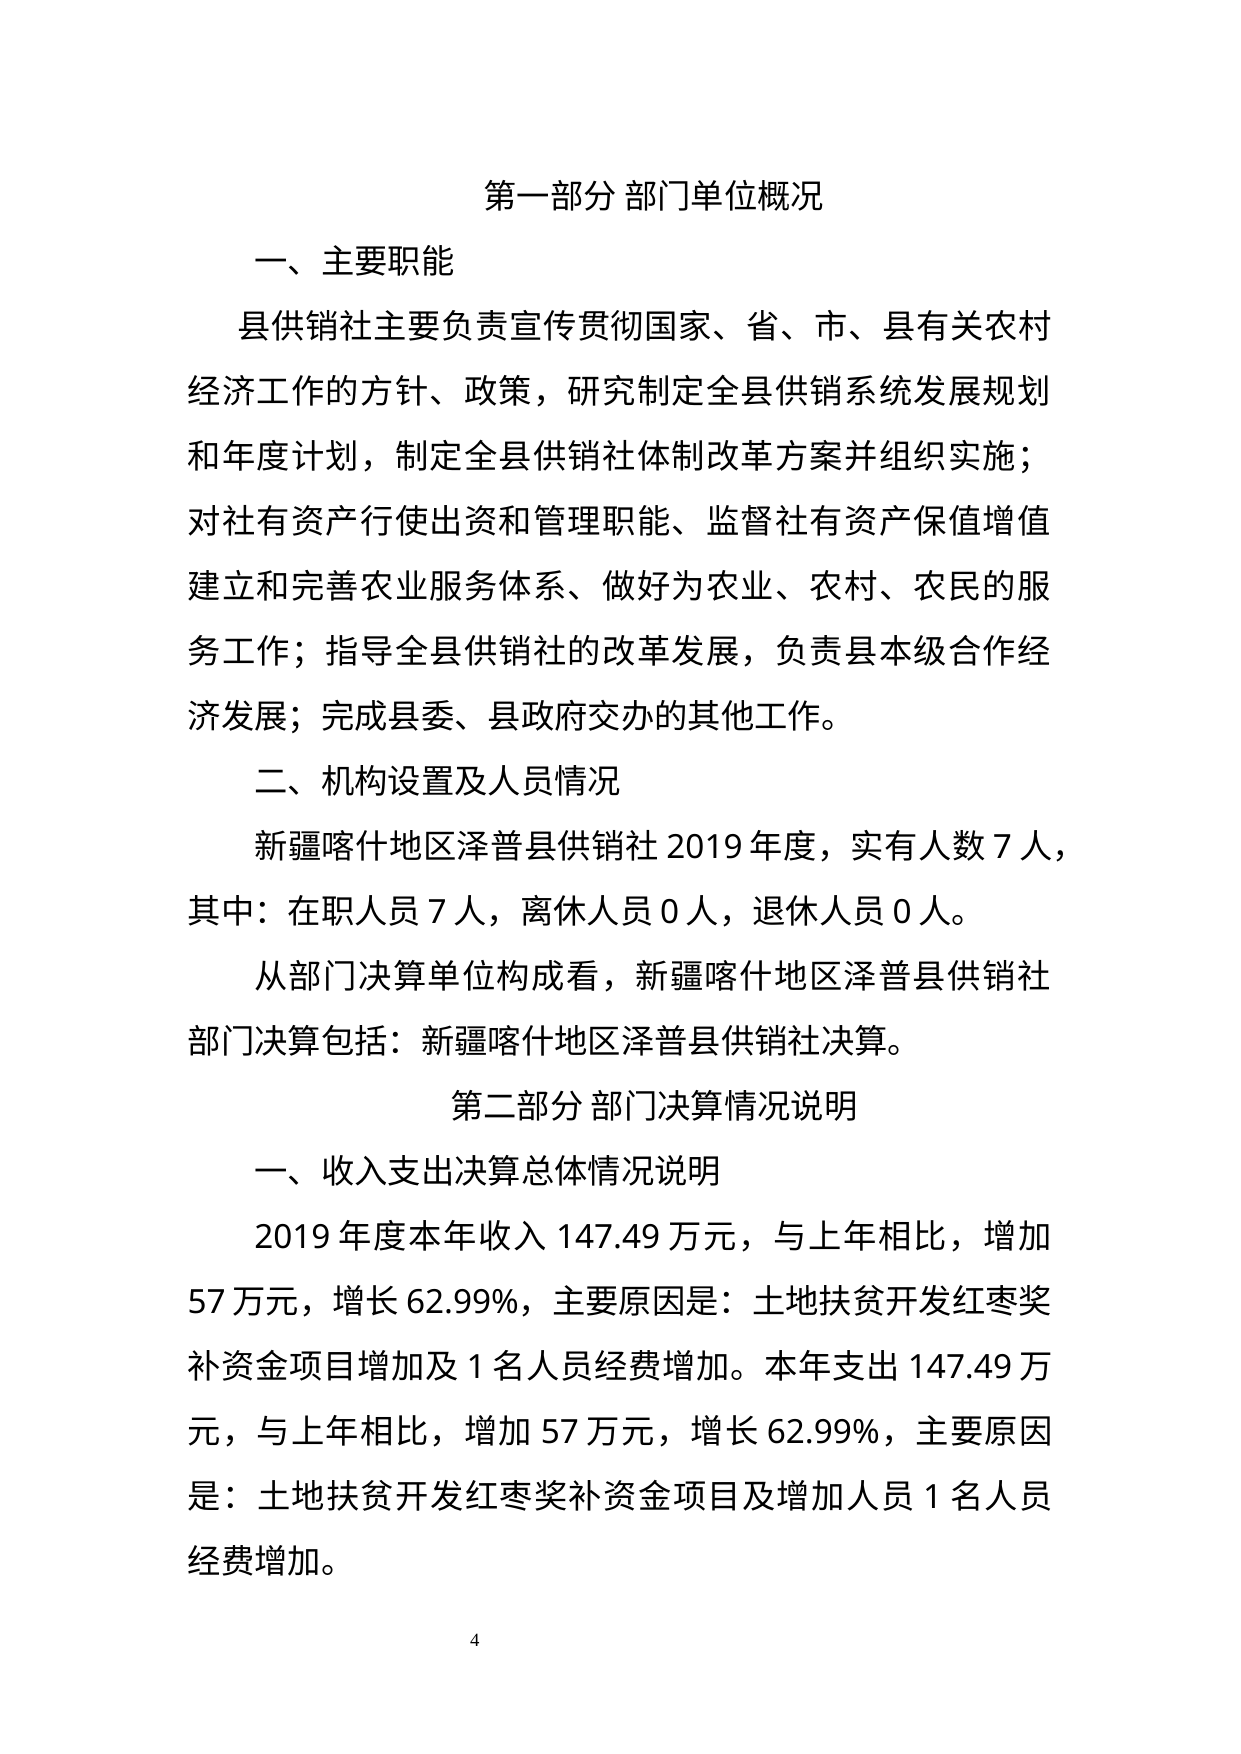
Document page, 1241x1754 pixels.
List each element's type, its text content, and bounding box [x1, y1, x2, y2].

text 第一部分 部门单位概况 [187, 162, 1053, 227]
text 一、收入支出决算总体情况说明 [187, 1137, 1053, 1202]
text 新疆喀什地区泽普县供销社2019年度，实有人数7人，其中：在职人员7人，离休人员0人，退休人员0人。 [187, 812, 1053, 942]
text 二、机构设置及人员情况 [187, 747, 1053, 812]
text 2019年度本年收入147.49万元，与上年相比，增加57万元，增长62.99%，主要原因是：土地扶贫开发红枣奖补资金项目增加及1名人员经费增加。本年支出147.49万元，与上年相比，增加57万元，增长62.99%，主要原因是：土地扶贫开发红枣奖补资金项目及增加人员1名人员经费增加。 [187, 1202, 1053, 1592]
text 从部门决算单位构成看，新疆喀什地区泽普县供销社部门决算包括：新疆喀什地区泽普县供销社决算。 [187, 942, 1053, 1072]
text 一、主要职能 [187, 227, 1053, 292]
text 第二部分 部门决算情况说明 [187, 1072, 1053, 1137]
text 县供销社主要负责宣传贯彻国家、省、市、县有关农村经济工作的方针、政策，研究制定全县供销系统发展规划和年度计划，制定全县供销社体制改革方案并组织实施；对社有资产行使出资和管理职能、监督社有资产保值增值、建立和完善农业服务体系、做好为农业、农村、农民的服务工作；指导全县供销社的改革发展，负责县本级合作经济发展；完成县委、县政府交办的其他工作。 [187, 292, 1053, 747]
